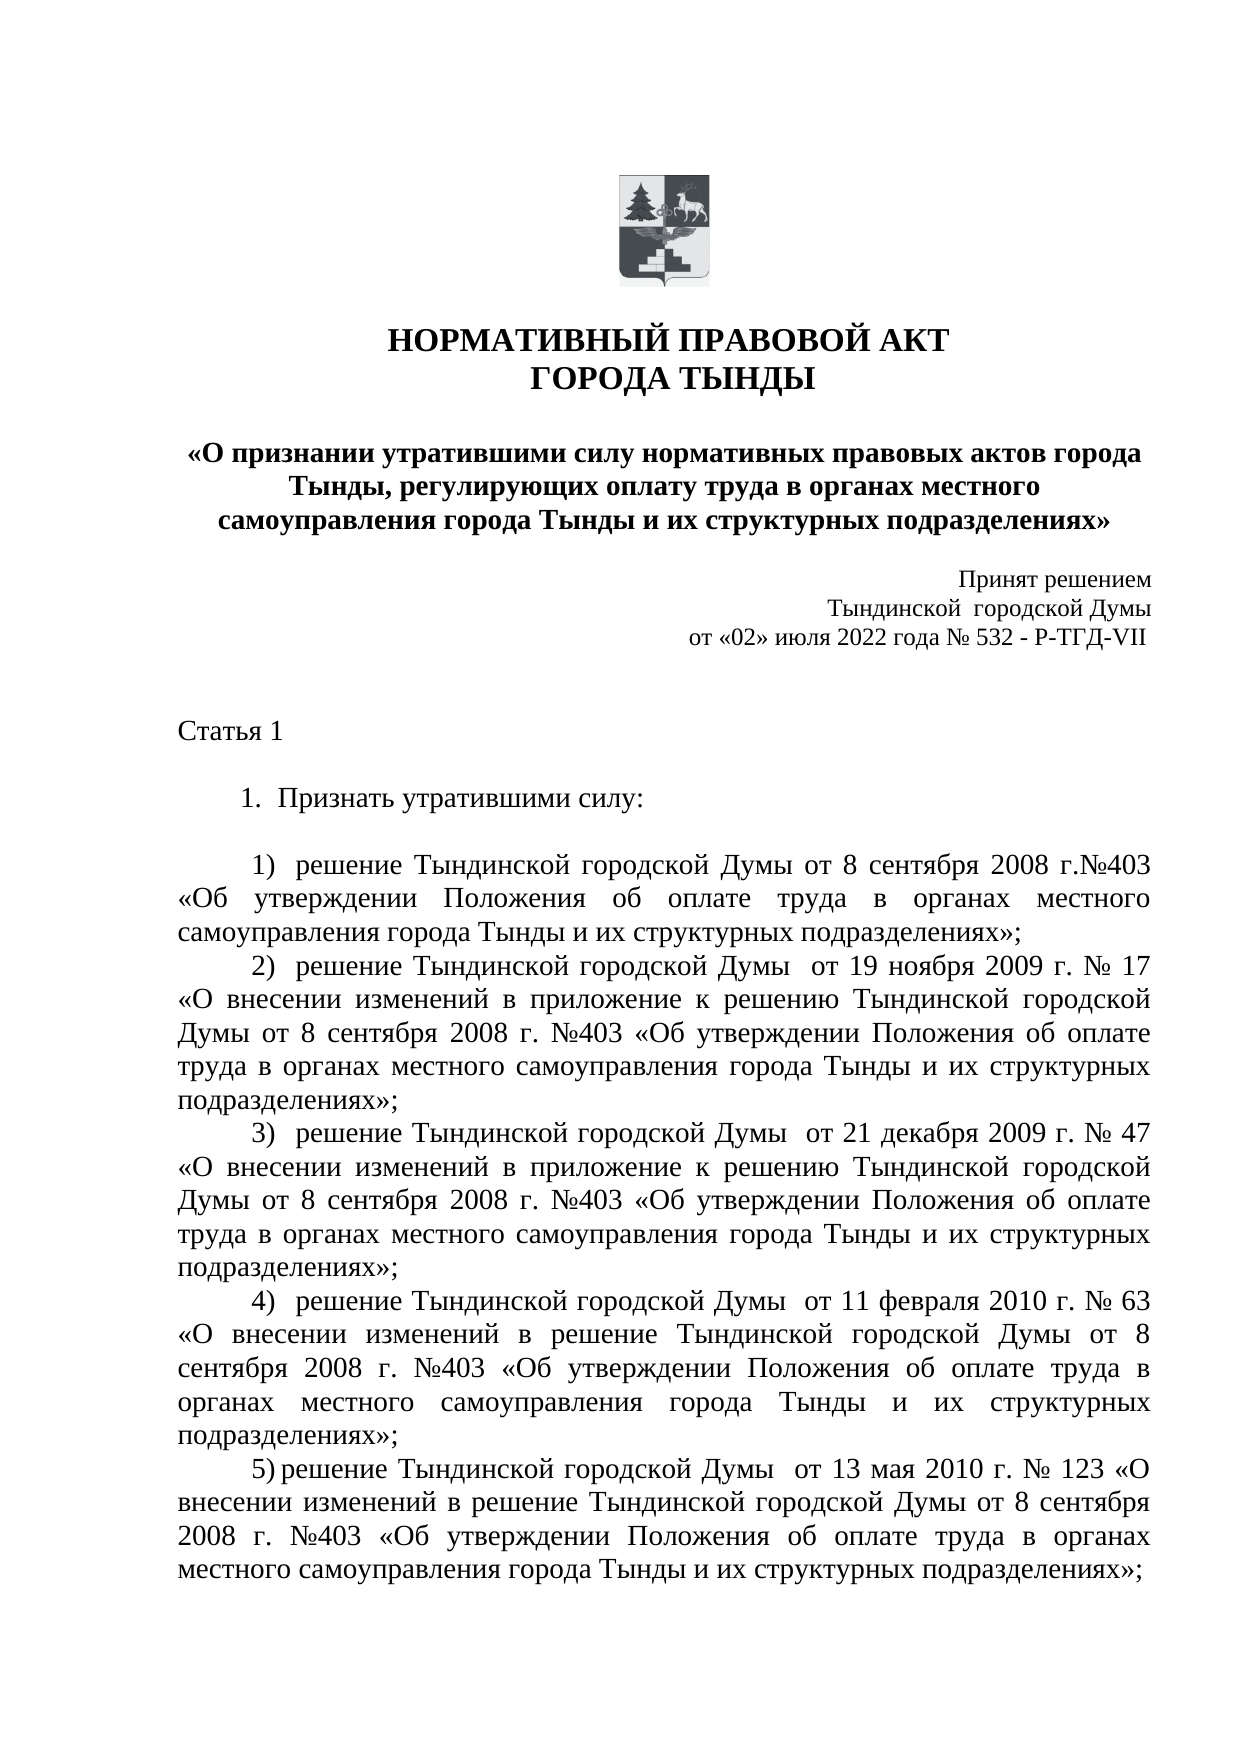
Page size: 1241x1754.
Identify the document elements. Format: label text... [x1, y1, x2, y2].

list решение Тындинской городской Думы от 13 мая 2010 г. № 123 «О внесении изменений в решение Тындинской городской Думы от 8 сентября 2008 г. №403 «Об утверждении Положения об оплате труда в органах местного самоуправления города Тынды и их структурных подразделениях»; [177, 1451, 1152, 1585]
title НОРМАТИВНЫЙ ПРАВОВОЙ АКТ [177, 320, 1152, 358]
list решение Тындинской городской Думы от 11 февраля 2010 г. № 63 «О внесении изменений в решение Тындинской городской Думы от 8 сентября 2008 г. №403 «Об утверждении Положения об оплате труда в органах местного самоуправления города Тынды и их структурных подразделениях»; [177, 1283, 1152, 1451]
text Статья 1 [177, 713, 1152, 746]
text «О признании утратившими силу нормативных правовых актов города Тынды, регулирующих оплату труда в органах местного самоуправления города Тынды и их структурных подразделениях» [177, 435, 1152, 536]
text Принят решением [177, 564, 1152, 593]
title ГОРОДА ТЫНДЫ [177, 358, 1152, 397]
list Признать утратившими силу: [240, 780, 1152, 813]
text от «02» июля 2022 года № 532 - Р-ТГД-VII [177, 622, 1152, 651]
list решение Тындинской городской Думы от 21 декабря 2009 г. № 47 «О внесении изменений в приложение к решению Тындинской городской Думы от 8 сентября 2008 г. №403 «Об утверждении Положения об оплате труда в органах местного самоуправления города Тынды и их структурных подразделениях»; [177, 1115, 1152, 1283]
list решение Тындинской городской Думы от 8 сентября 2008 г.№403 «Об утверждении Положения об оплате труда в органах местного самоуправления города Тынды и их структурных подразделениях»; [177, 847, 1152, 948]
list решение Тындинской городской Думы от 19 ноября 2009 г. № 17 «О внесении изменений в приложение к решению Тындинской городской Думы от 8 сентября 2008 г. №403 «Об утверждении Положения об оплате труда в органах местного самоуправления города Тынды и их структурных подразделениях»; [177, 948, 1152, 1115]
picture [619, 175, 710, 287]
text Тындинской городской Думы [767, 593, 1152, 622]
